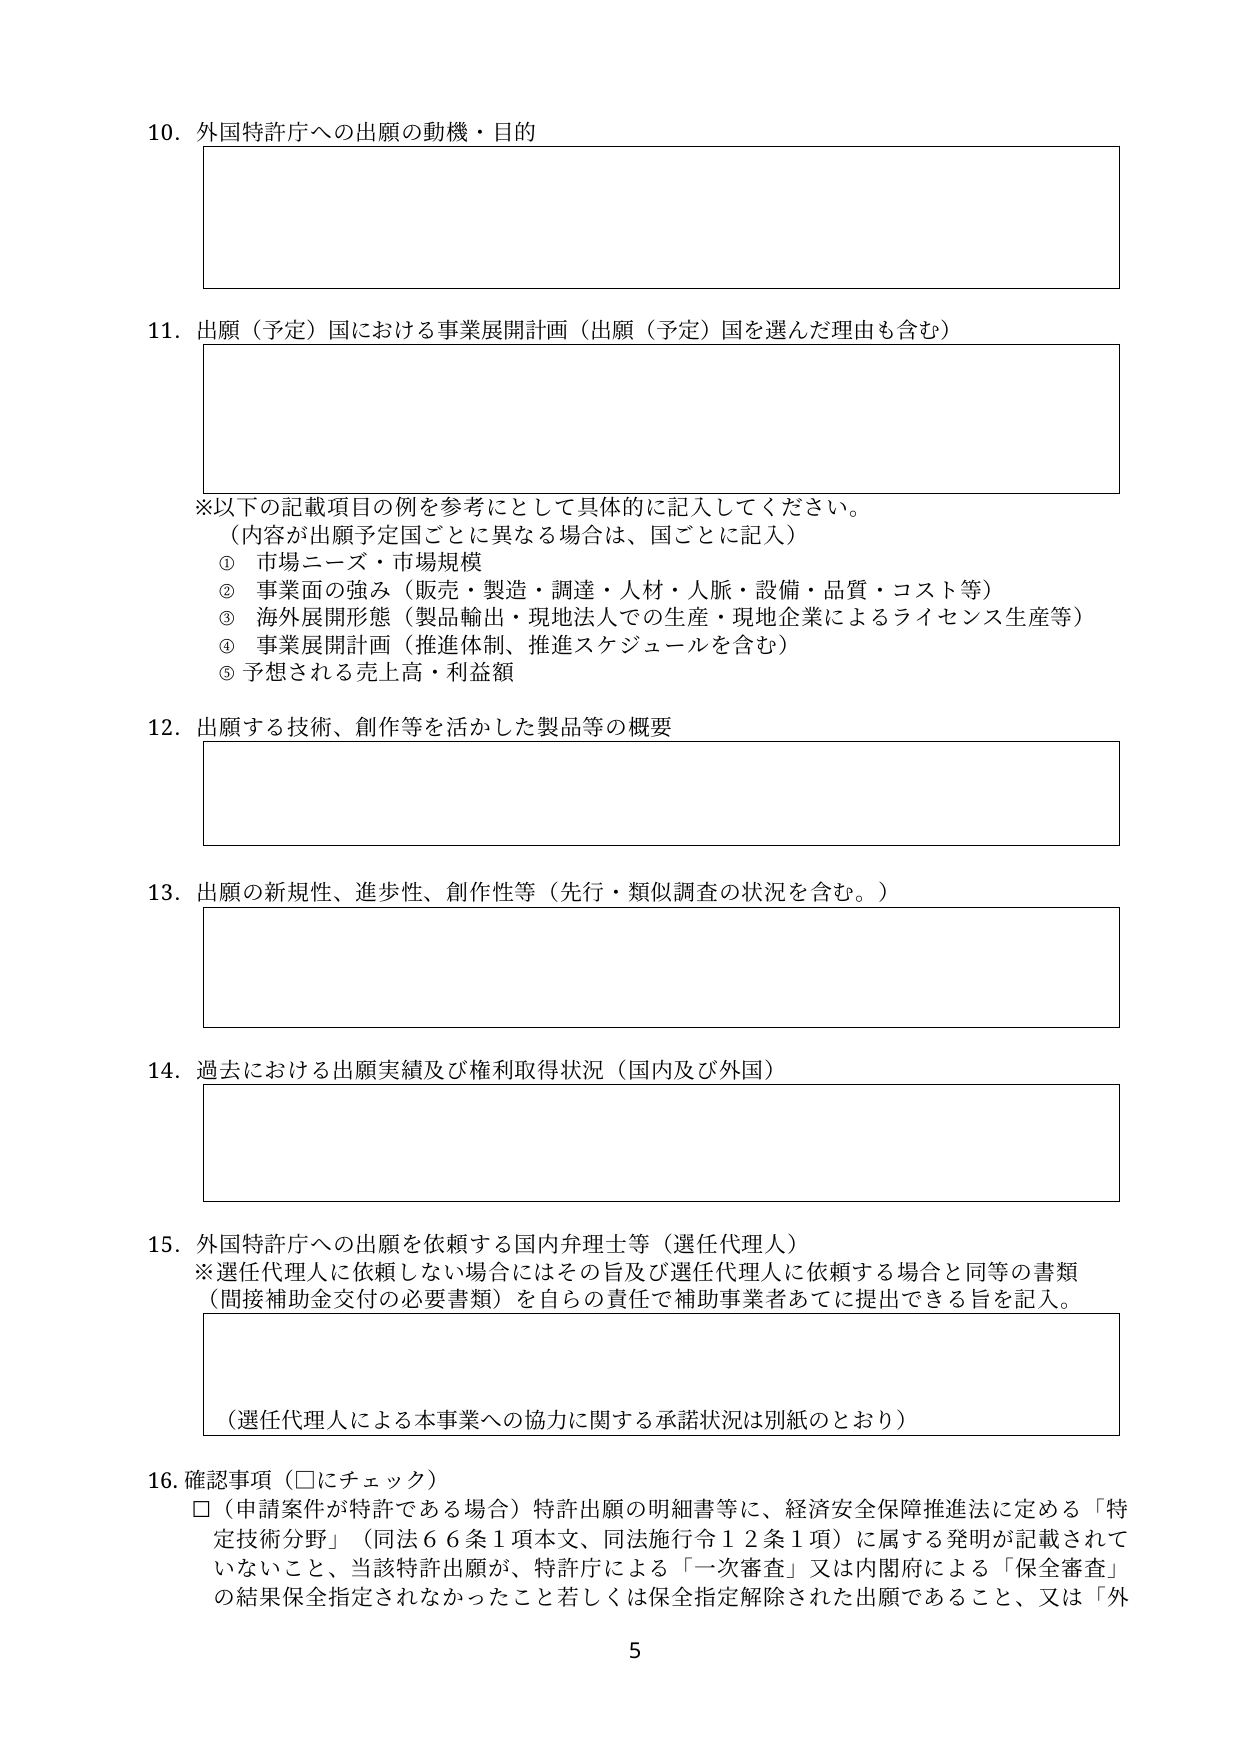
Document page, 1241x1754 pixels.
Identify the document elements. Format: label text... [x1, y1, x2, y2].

text 12．出願する技術、創作等を活かした製品等の概要 [148, 714, 1129, 741]
text 16. 確認事項（□にチェック） [148, 1465, 1122, 1494]
text ※以下の記載項目の例を参考にとして具体的に記入してください。 [148, 494, 1129, 521]
table_header [204, 147, 1119, 287]
table_header [204, 908, 1119, 1027]
text （間接補助金交付の必要書類）を自らの責任で補助事業者あてに提出できる旨を記入。 [148, 1286, 1129, 1313]
text 14．過去における出願実績及び権利取得状況（国内及び外国） [148, 1057, 1129, 1084]
list 海外展開形態（製品輸出・現地法人での生産・現地企業によるライセンス生産等） [218, 604, 1129, 631]
text （内容が出願予定国ごとに異なる場合は、国ごとに記入） [148, 521, 1129, 549]
text 10．外国特許庁への出願の動機・目的 [148, 118, 1129, 146]
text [191, 1494, 1129, 1611]
text 13．出願の新規性、進歩性、創作性等（先行・類似調査の状況を含む。） [148, 875, 1122, 907]
list 事業面の強み（販売・製造・調達・人材・人脈・設備・品質・コスト等） [218, 576, 1129, 604]
table_header [204, 742, 1119, 845]
table_header [204, 1085, 1119, 1201]
text 15．外国特許庁への出願を依頼する国内弁理士等（選任代理人） [148, 1231, 1129, 1258]
text ※選任代理人に依頼しない場合にはその旨及び選任代理人に依頼する場合と同等の書類 [148, 1258, 1129, 1286]
table_header [204, 345, 1119, 493]
text 11．出願（予定）国における事業展開計画（出願（予定）国を選んだ理由も含む） [148, 316, 1129, 343]
list ⑤ 予想される売上高・利益額 [171, 659, 1129, 686]
list 事業展開計画（推進体制、推進スケジュールを含む） [218, 631, 1129, 659]
table_header （選任代理人による本事業への協力に関する承諾状況は別紙のとおり） [204, 1314, 1119, 1435]
list 市場ニーズ・市場規模 [218, 549, 1129, 576]
